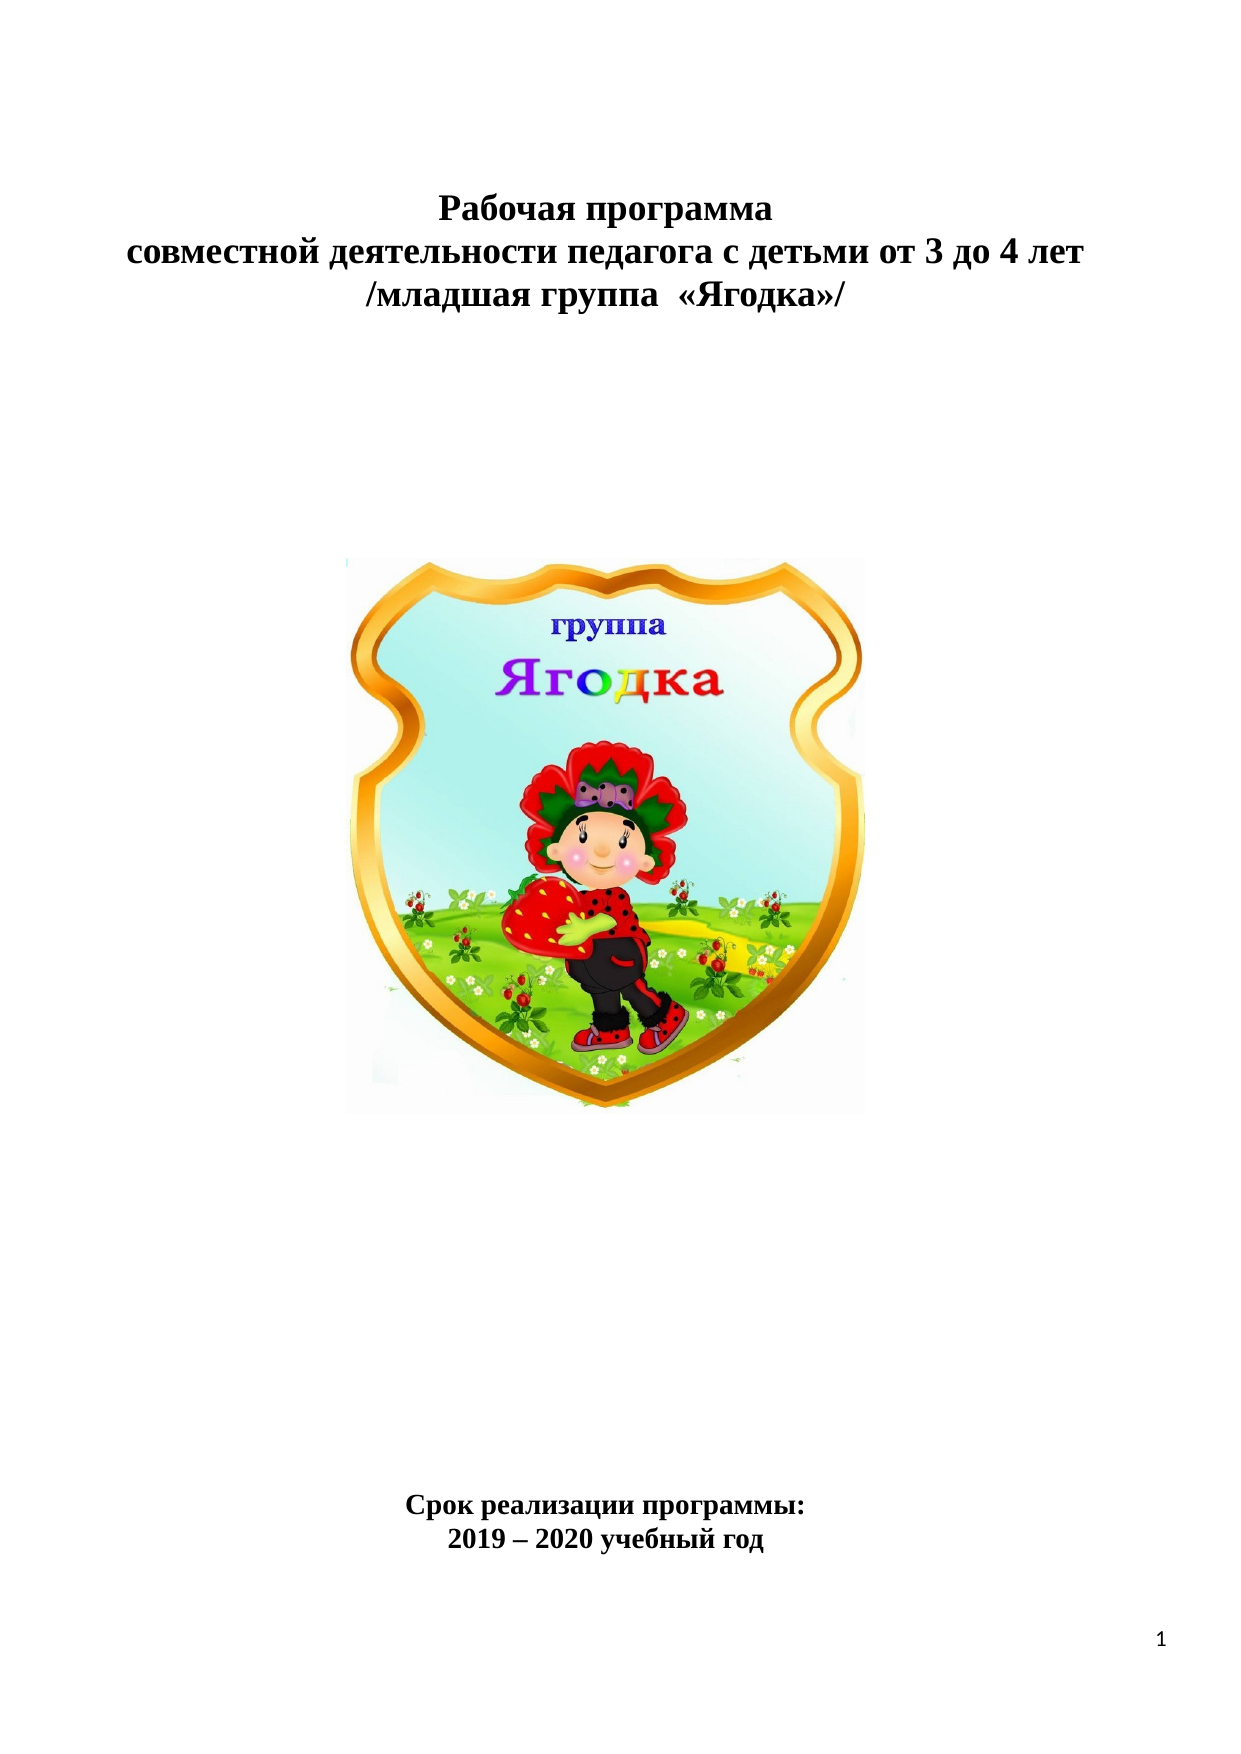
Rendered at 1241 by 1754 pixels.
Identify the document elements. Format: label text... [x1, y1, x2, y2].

text совместной деятельности педагога с детьми от 3 до 4 лет [44, 228, 1167, 271]
text Срок реализации программы: [44, 1487, 1167, 1521]
text Рабочая программа [44, 185, 1167, 228]
text /младшая группа «Ягодка»/ [44, 271, 1167, 314]
text 2019 – 2020 учебный год [44, 1521, 1167, 1554]
picture [346, 558, 865, 1114]
